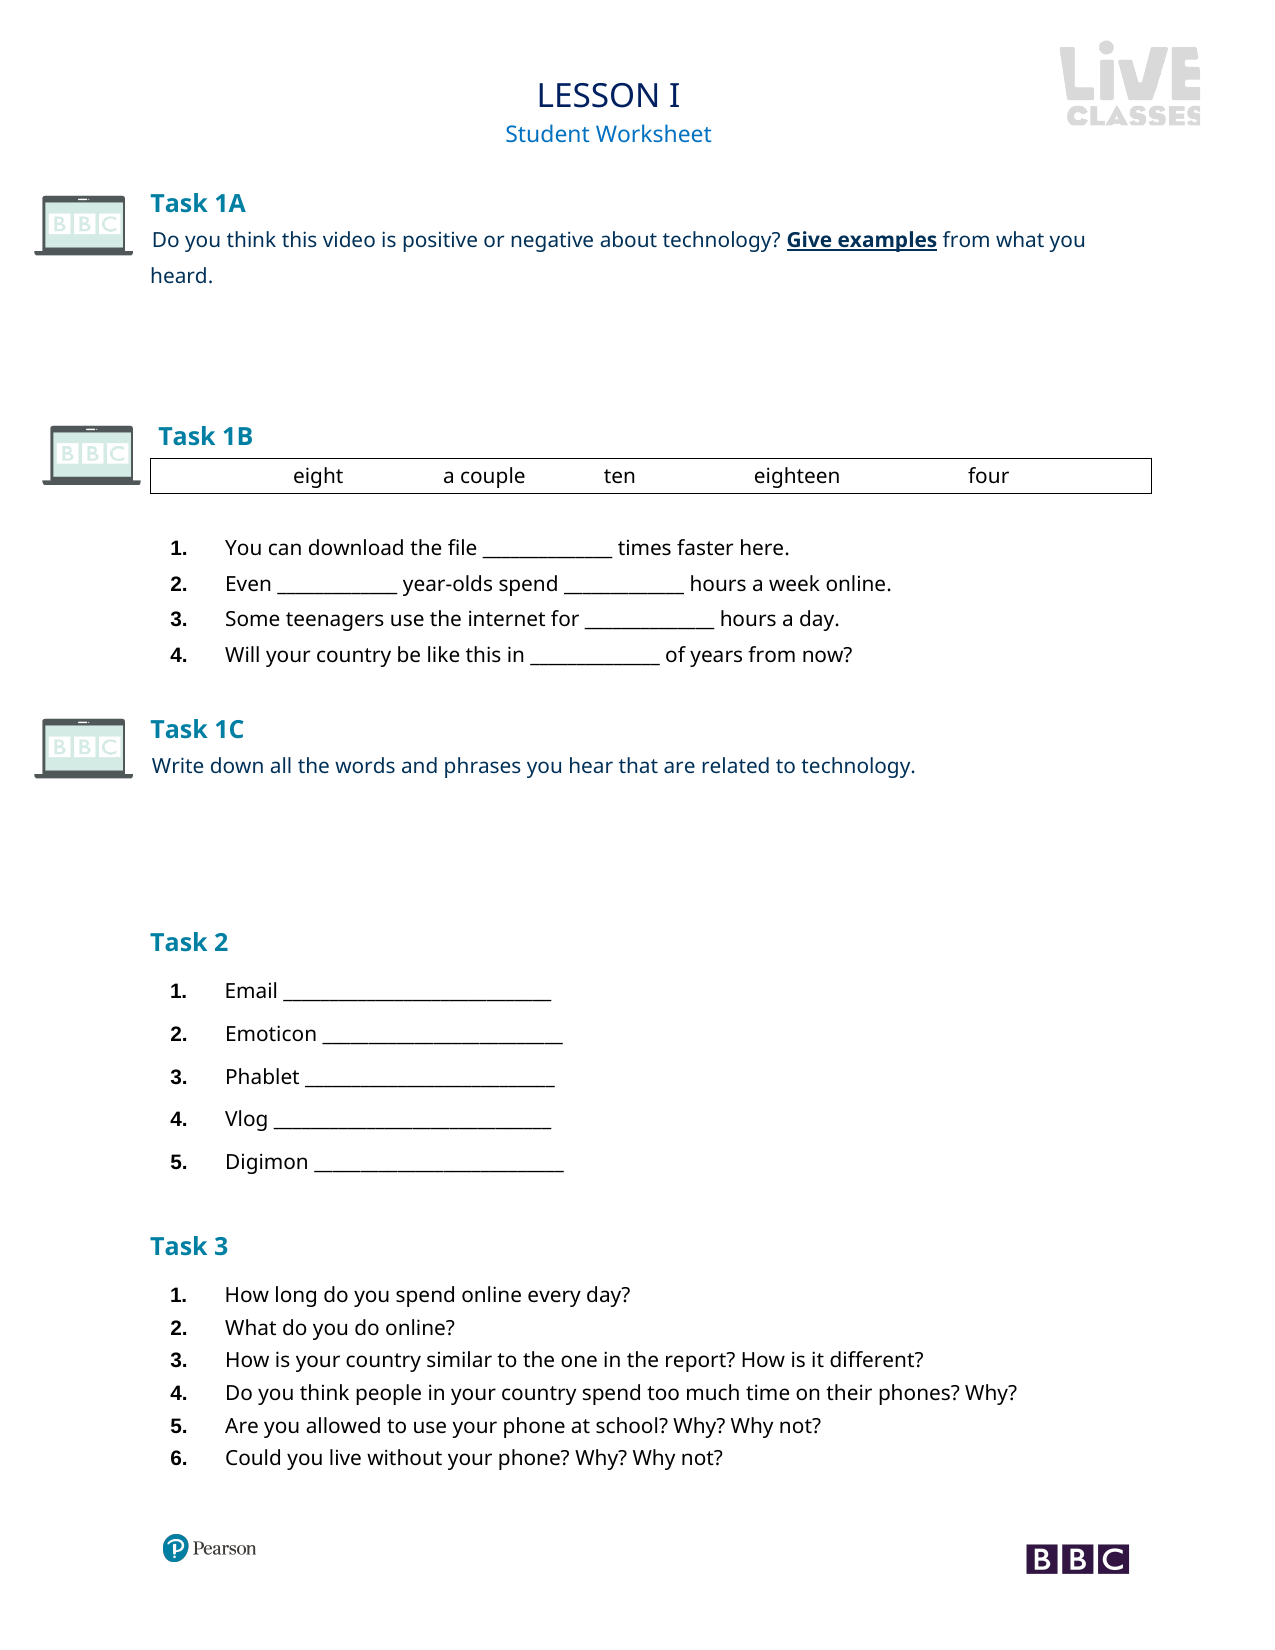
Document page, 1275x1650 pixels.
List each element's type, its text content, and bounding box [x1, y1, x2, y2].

text Task 2 [150, 925, 1152, 959]
picture [32, 715, 133, 778]
picture [32, 192, 133, 255]
picture [150, 1521, 269, 1575]
list You can download the file ______________ times faster here. [187, 533, 1152, 562]
text Task 3 [150, 1229, 1152, 1263]
list Some teenagers use the internet for ______________ hours a day. [187, 604, 1152, 633]
text Task 1B [150, 418, 1152, 452]
picture [1059, 40, 1201, 125]
text Task 1A [150, 186, 1152, 220]
table_header eight a couple ten eighteen four [151, 459, 1151, 493]
list Are you allowed to use your phone at school? Why? Why not? [187, 1411, 1152, 1439]
list What do you do online? [187, 1313, 1152, 1341]
text Do you think this video is positive or negative about technology? Give examples from what you heard. [150, 225, 1152, 289]
picture [40, 421, 141, 484]
list Digimon ___________________________ [187, 1147, 1152, 1175]
list Email _____________________________ [187, 977, 1152, 1005]
list Emoticon __________________________ [187, 1019, 1152, 1048]
text Write down all the words and phrases you hear that are related to technology. [150, 751, 1152, 779]
list Will your country be like this in ______________ of years from now? [187, 640, 1152, 669]
list How long do you spend online every day? [187, 1280, 1152, 1309]
list Could you live without your phone? Why? Why not? [187, 1443, 1152, 1472]
list Vlog ______________________________ [187, 1104, 1152, 1133]
list Even _____________ year-olds spend _____________ hours a week online. [187, 569, 1152, 597]
list Phablet ___________________________ [187, 1062, 1152, 1090]
list Do you think people in your country spend too much time on their phones? Why? [187, 1378, 1152, 1407]
picture [1025, 1543, 1131, 1575]
list How is your country similar to the one in the report? How is it different? [187, 1346, 1152, 1374]
text Task 1C [150, 712, 1152, 746]
